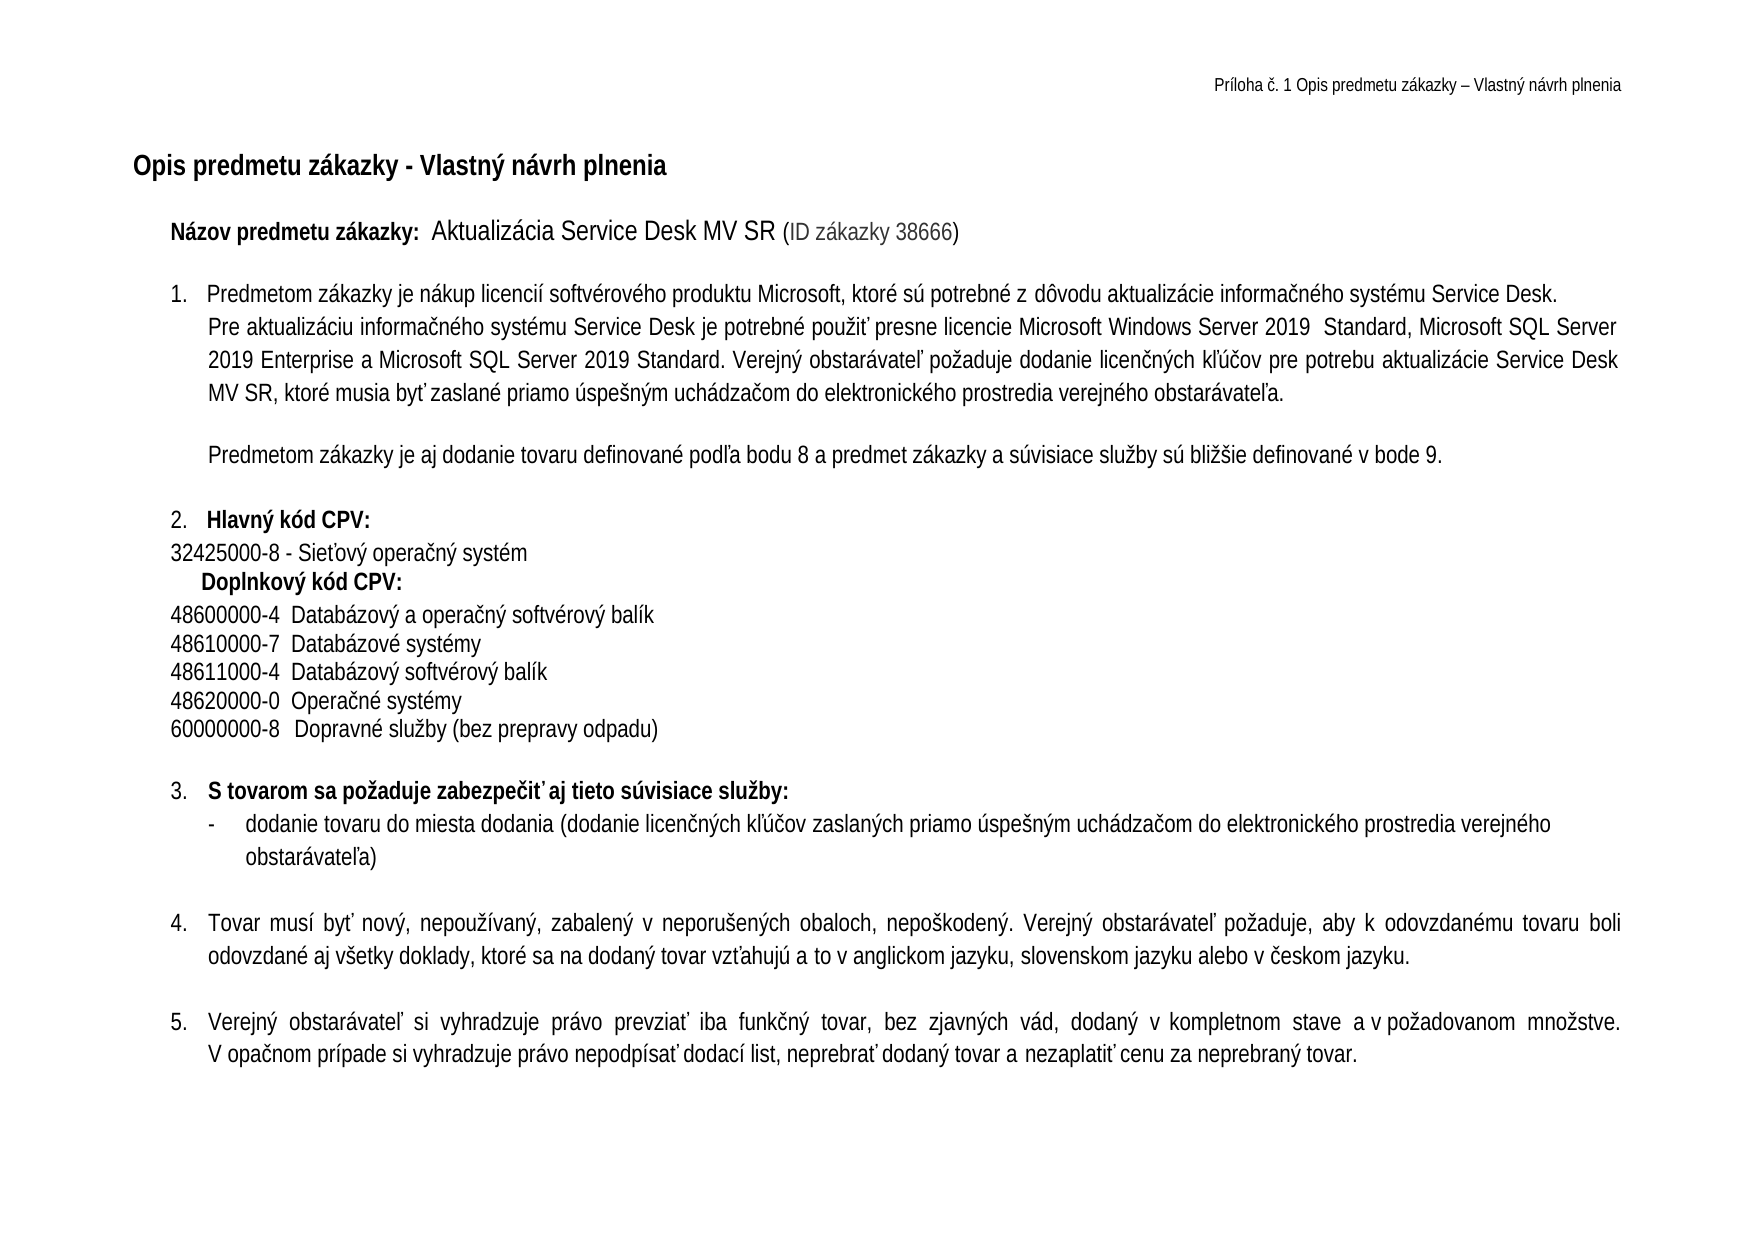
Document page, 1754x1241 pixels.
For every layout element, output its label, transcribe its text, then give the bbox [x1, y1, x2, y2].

list Predmetom zákazky je aj dodanie tovaru definované podľa bodu 8 a predmet zákazky a súvisiace služby sú bližšie definované v bode 9. [208, 439, 1621, 468]
list Verejný obstarávateľ si vyhradzuje právo prevziať iba funkčný tovar, bez zjavných vád, dodaný v kompletnom stave a v požadovanom množstve. V opačnom prípade si vyhradzuje právo nepodpísať dodací list, neprebrať dodaný tovar a nezaplatiť cenu za neprebraný tovar. [170, 1006, 1621, 1068]
list dodanie tovaru do miesta dodania (dodanie licenčných kľúčov zaslaných priamo úspešným uchádzačom do elektronického prostredia verejného obstarávateľa) [208, 809, 1621, 871]
text 48610000-7 Databázové systémy [133, 628, 1621, 657]
list Hlavný kód CPV: [170, 505, 1621, 534]
text 32425000-8 - Sieťový operačný systém [133, 538, 1621, 567]
text 48611000-4 Databázový softvérový balík [133, 657, 1621, 686]
list Predmetom zákazky je nákup licencií softvérového produktu Microsoft, ktoré sú potrebné z dôvodu aktualizácie informačného systému Service Desk. [170, 279, 1621, 308]
text 60000000-8 Dopravné služby (bez prepravy odpadu) [133, 714, 1621, 743]
text 48600000-4 Databázový a operačný softvérový balík [133, 600, 1621, 628]
text Opis predmetu zákazky - Vlastný návrh plnenia [133, 148, 1621, 181]
text Názov predmetu zákazky: Aktualizácia Service Desk MV SR (ID zákazky 38666) [170, 214, 1621, 246]
list S tovarom sa požaduje zabezpečiť aj tieto súvisiace služby: [170, 776, 1621, 805]
text Doplnkový kód CPV: [133, 567, 1621, 596]
list Pre aktualizáciu informačného systému Service Desk je potrebné použiť presne licencie Microsoft Windows Server 2019 Standard, Microsoft SQL Server 2019 Enterprise a Microsoft SQL Server 2019 Standard. Verejný obstarávateľ požaduje dodanie licenčných kľúčov pre potrebu aktualizácie Service Desk MV SR, ktoré musia byť zaslané priamo úspešným uchádzačom do elektronického prostredia verejného obstarávateľa. [208, 312, 1621, 407]
text 48620000-0 Operačné systémy [133, 686, 1621, 714]
list Tovar musí byť nový, nepoužívaný, zabalený v neporušených obaloch, nepoškodený. Verejný obstarávateľ požaduje, aby k odovzdanému tovaru boli odovzdané aj všetky doklady, ktoré sa na dodaný tovar vzťahujú a to v anglickom jazyku, slovenskom jazyku alebo v českom jazyku. [170, 908, 1621, 969]
